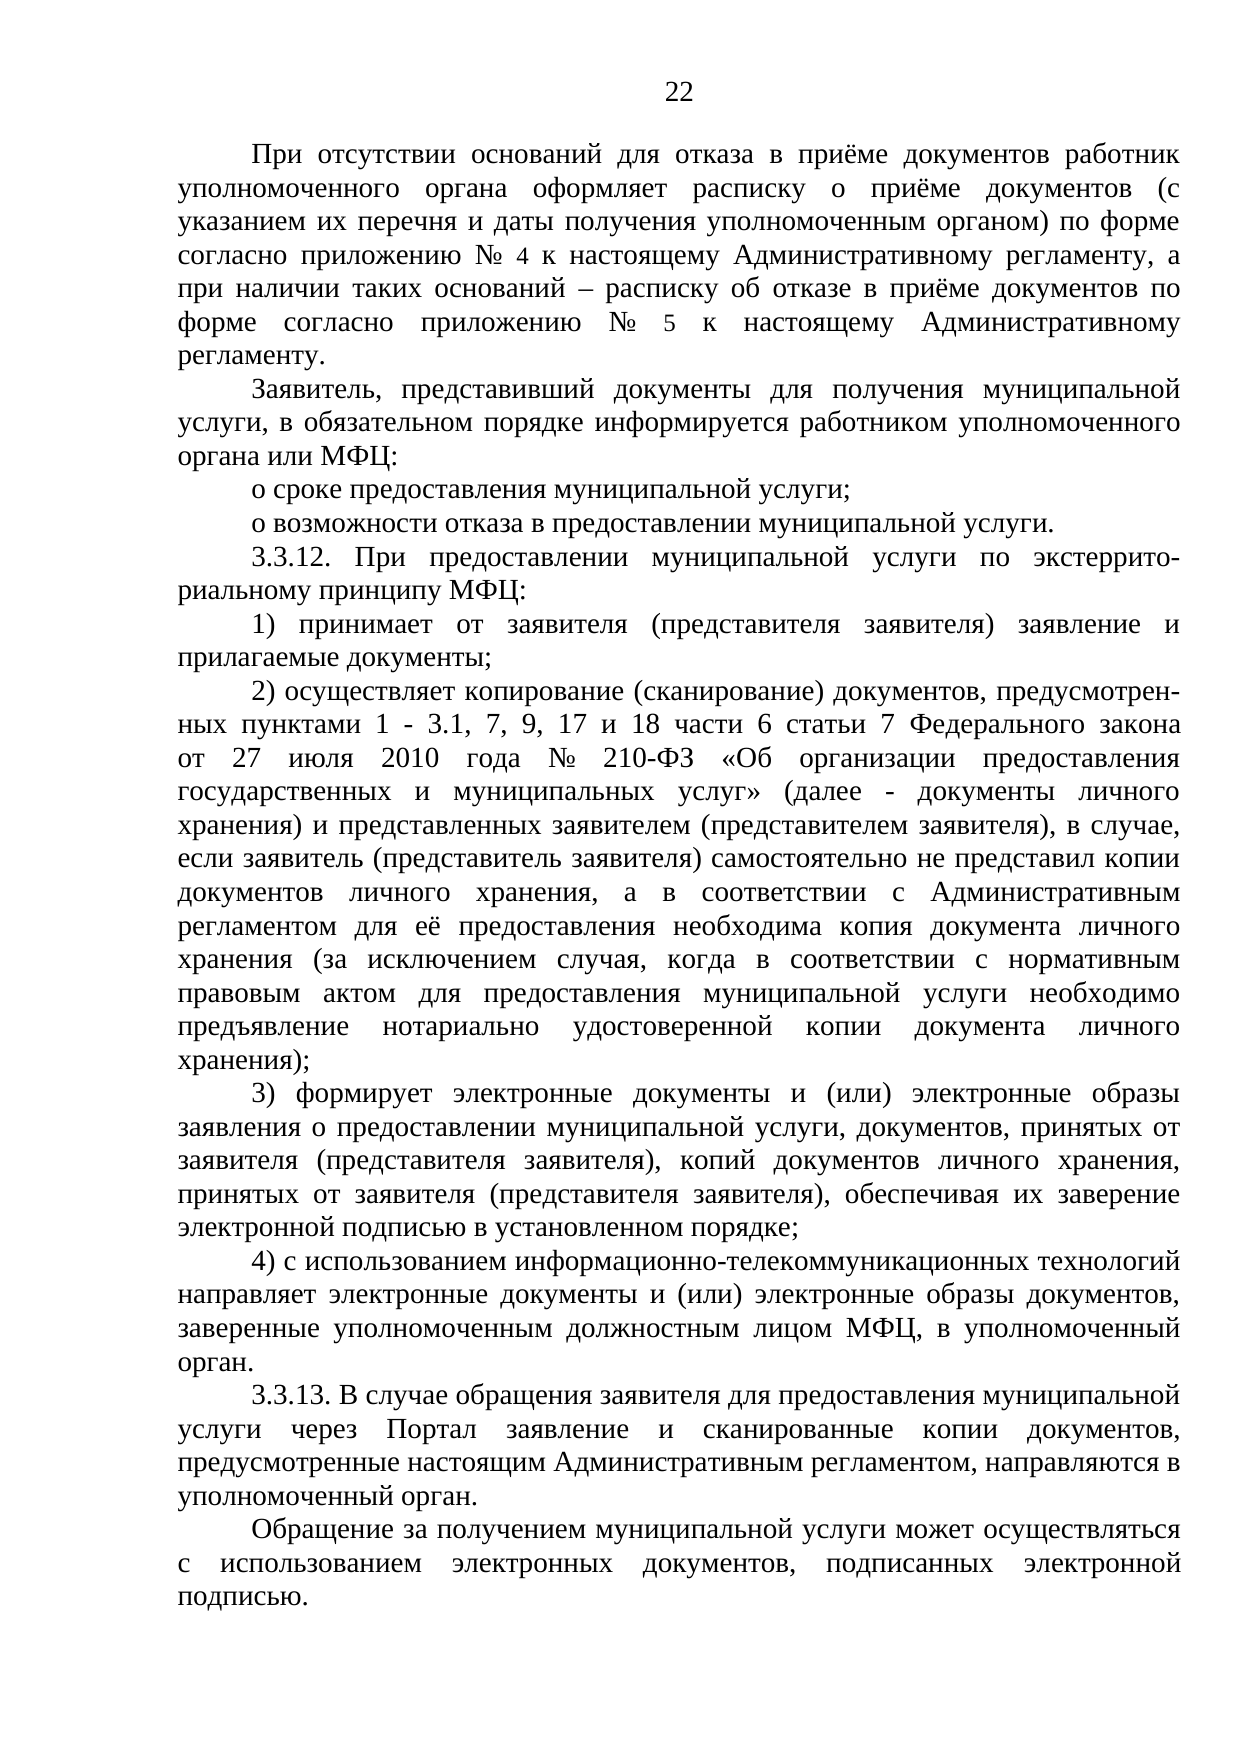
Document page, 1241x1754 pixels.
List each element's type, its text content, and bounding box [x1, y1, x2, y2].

text о возможности отказа в предоставлении муниципальной услуги. [177, 505, 1181, 539]
text Заявитель, представивший документы для получения муниципальной услуги, в обязательном порядке информируется работником уполномоченного органа или МФЦ: [177, 371, 1181, 472]
text 3.3.12. При предоставлении муниципальной услуги по экстеррито-риальному принципу МФЦ: [177, 539, 1181, 606]
text 3.3.13. В случае обращения заявителя для предоставления муниципальной услуги через Портал заявление и сканированные копии документов, предусмотренные настоящим Административным регламентом, направляются в уполномоченный орган. [177, 1377, 1181, 1511]
text 1) принимает от заявителя (представителя заявителя) заявление и прилагаемые документы; [177, 606, 1181, 673]
text Обращение за получением муниципальной услуги может осуществляться с использованием электронных документов, подписанных электронной подписью. [177, 1511, 1181, 1612]
text о сроке предоставления муниципальной услуги; [177, 472, 1181, 505]
text 4) с использованием информационно-телекоммуникационных технологий направляет электронные документы и (или) электронные образы документов, заверенные уполномоченным должностным лицом МФЦ, в уполномоченный орган. [177, 1243, 1181, 1377]
text При отсутствии оснований для отказа в приёме документов работник уполномоченного органа оформляет расписку о приёме документов (с указанием их перечня и даты получения уполномоченным органом) по форме согласно приложению № 4 к настоящему Административному регламенту, а при наличии таких оснований – расписку об отказе в приёме документов по форме согласно приложению № 5 к настоящему Административному регламенту. [177, 136, 1181, 371]
text 3) формирует электронные документы и (или) электронные образы заявления о предоставлении муниципальной услуги, документов, принятых от заявителя (представителя заявителя), копий документов личного хранения, принятых от заявителя (представителя заявителя), обеспечивая их заверение электронной подписью в установленном порядке; [177, 1075, 1181, 1243]
text 2) осуществляет копирование (сканирование) документов, предусмотрен-ных пунктами 1 - 3.1, 7, 9, 17 и 18 части 6 статьи 7 Федерального закона от 27 июля 2010 года № 210-ФЗ «Об организации предоставления государственных и муниципальных услуг» (далее - документы личного хранения) и представленных заявителем (представителем заявителя), в случае, если заявитель (представитель заявителя) самостоятельно не представил копии документов личного хранения, а в соответствии с Административным регламентом для её предоставления необходима копия документа личного хранения (за исключением случая, когда в соответствии с нормативным правовым актом для предоставления муниципальной услуги необходимо предъявление нотариально удостоверенной копии документа личного хранения); [177, 673, 1181, 1075]
